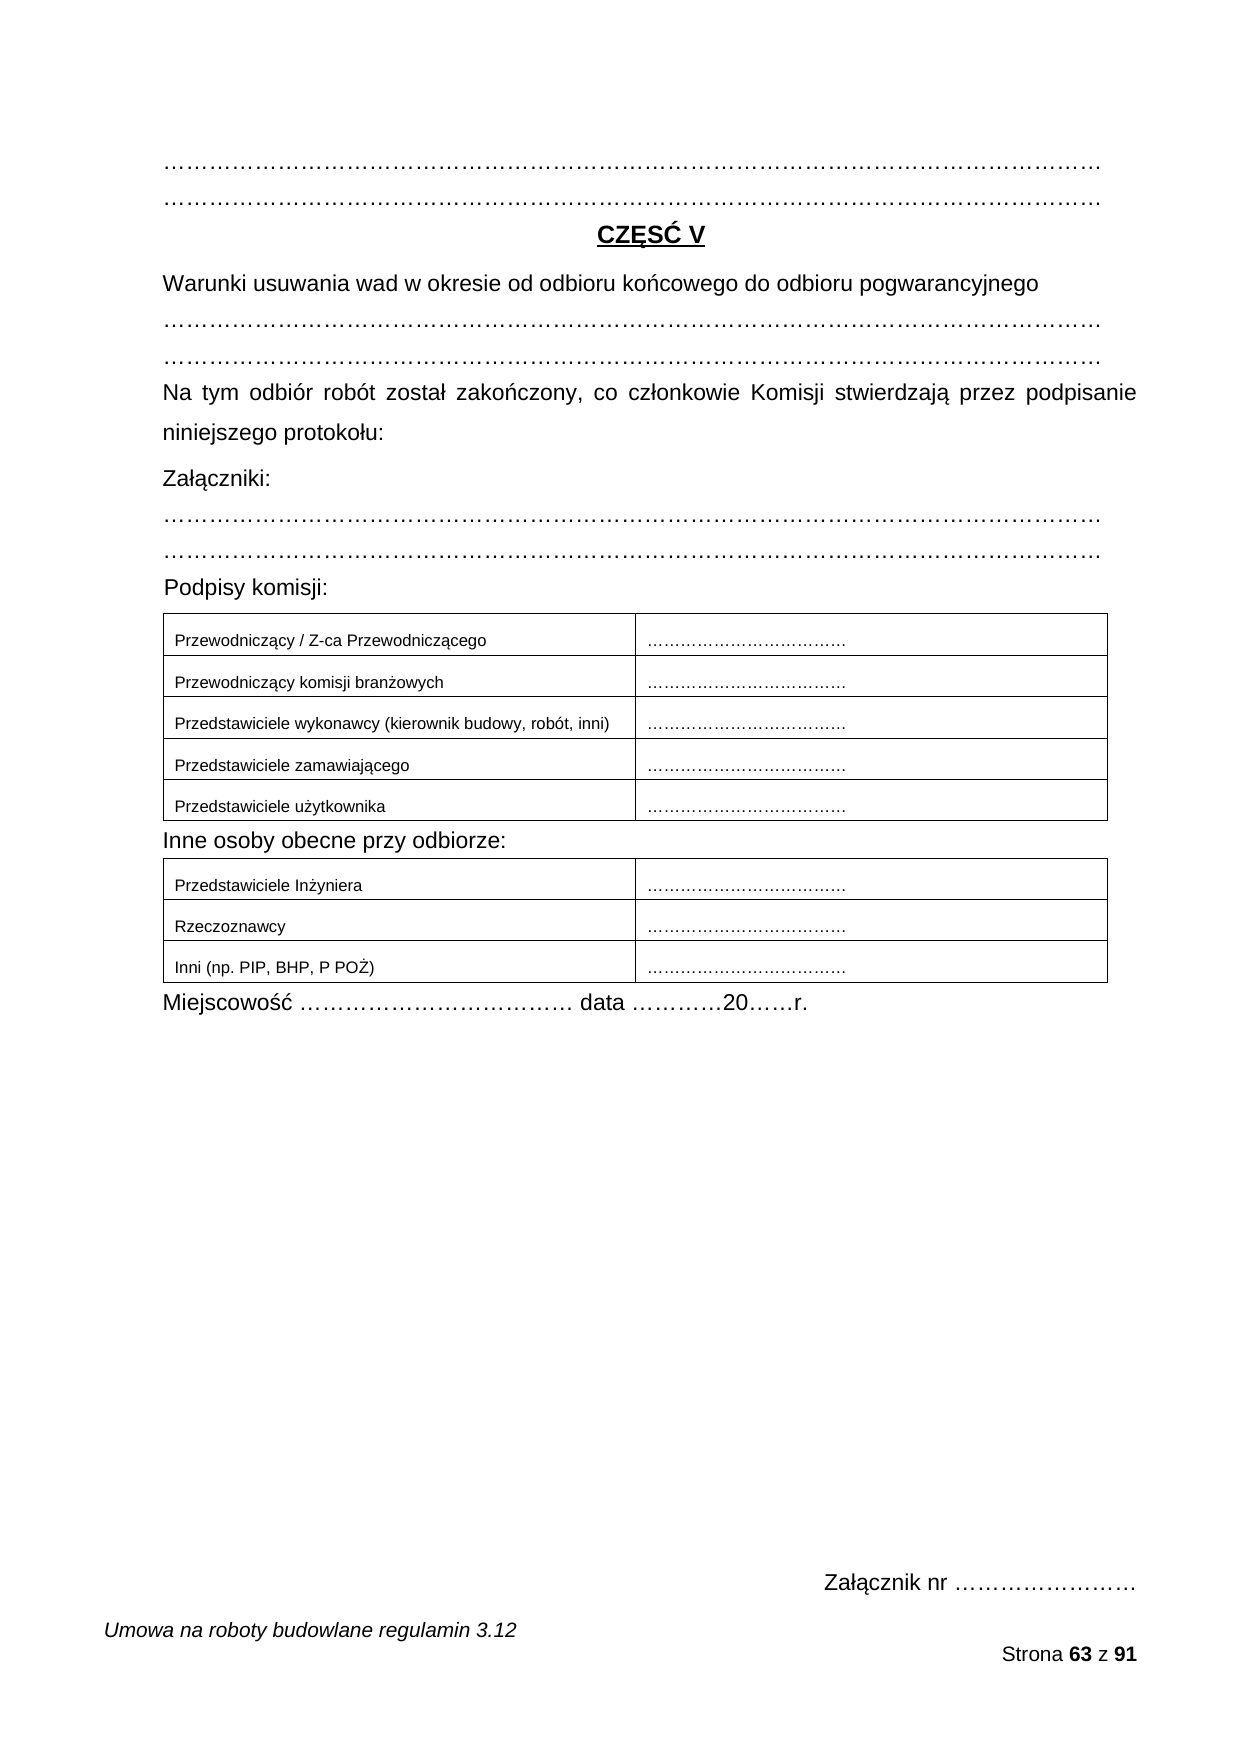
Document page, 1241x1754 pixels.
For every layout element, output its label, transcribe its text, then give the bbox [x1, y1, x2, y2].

table_cell ……………………………… [636, 900, 1107, 940]
text Załączniki: [162, 464, 1137, 491]
text Na tym odbiór robót został zakończony, co członkowie Komisji stwierdzają przez podpisanie niniejszego protokołu: [162, 379, 1137, 445]
table_cell ……………………………… [636, 697, 1107, 737]
table_cell Przewodniczący komisji branżowych [164, 656, 635, 696]
table_cell Przedstawiciele zamawiającego [164, 739, 635, 779]
text CZĘSĆ V [165, 221, 1137, 249]
text …………………………………………………………………………………………………………… [162, 306, 1137, 333]
text Załącznik nr …………………… [162, 1569, 1137, 1595]
table_cell Inni (np. PIP, BHP, P POŻ) [164, 941, 635, 982]
text Podpisy komisji: [164, 574, 1137, 600]
text Inne osoby obecne przy odbiorze: [162, 827, 1137, 854]
table_header Przedstawiciele Inżyniera [164, 859, 635, 899]
table_cell Przedstawiciele użytkownika [164, 780, 635, 820]
text …………………………………………………………………………………………………………… [162, 343, 1137, 369]
table_header ……………………………… [636, 859, 1107, 899]
table_cell Rzeczoznawcy [164, 900, 635, 940]
text …………………………………………………………………………………………………………… [162, 184, 1137, 210]
table_cell ……………………………… [636, 739, 1107, 779]
table_cell ……………………………… [636, 941, 1107, 982]
text …………………………………………………………………………………………………………… [162, 537, 1137, 564]
table_cell ……………………………… [636, 780, 1107, 820]
table_header Przewodniczący / Z-ca Przewodniczącego [164, 614, 635, 655]
table_cell Przedstawiciele wykonawcy (kierownik budowy, robót, inni) [164, 697, 635, 737]
table_header ……………………………… [636, 614, 1107, 655]
table_cell ……………………………… [636, 656, 1107, 696]
text …………………………………………………………………………………………………………… [162, 148, 1137, 174]
text Miejscowość ……………………………… data …………20……r. [162, 989, 1137, 1015]
text Warunki usuwania wad w okresie od odbioru końcowego do odbioru pogwarancyjnego [162, 270, 1137, 296]
text …………………………………………………………………………………………………………… [162, 501, 1137, 527]
